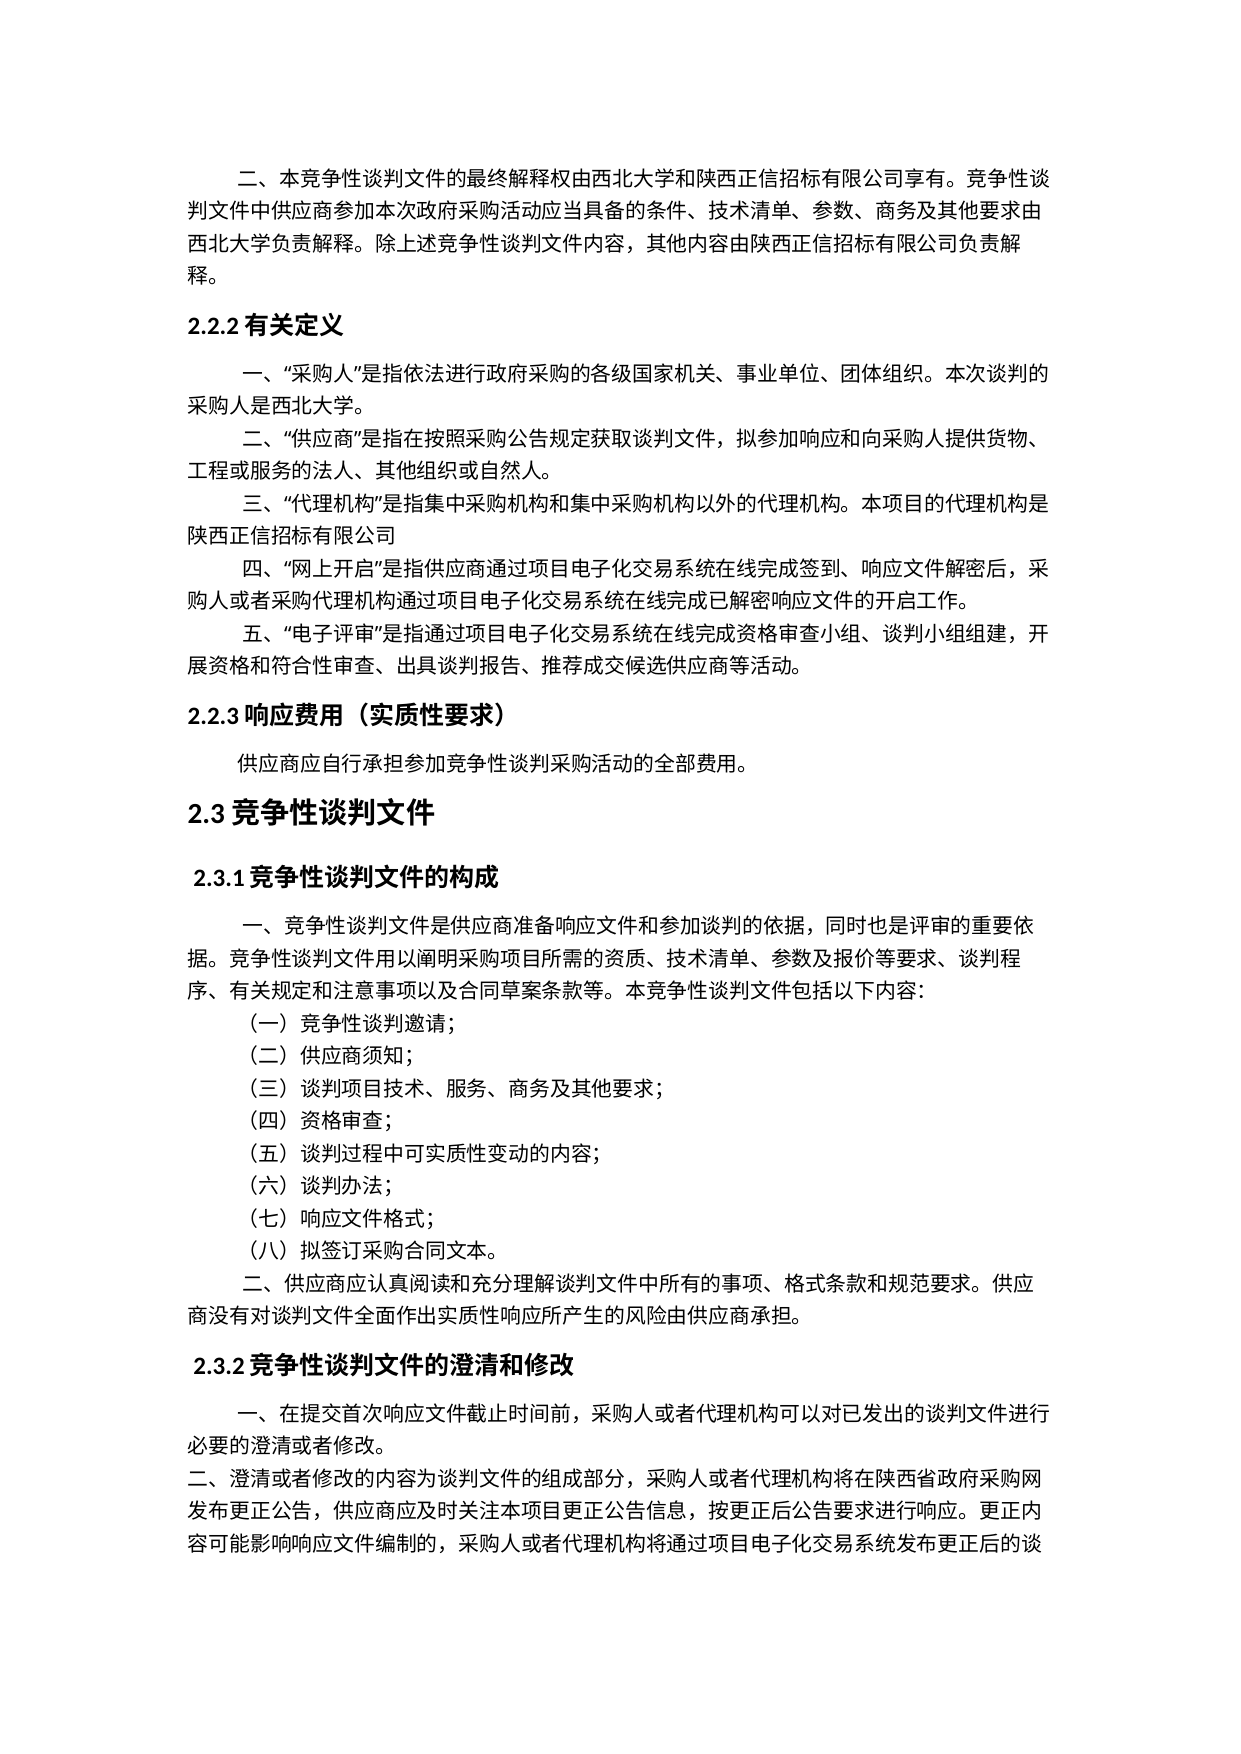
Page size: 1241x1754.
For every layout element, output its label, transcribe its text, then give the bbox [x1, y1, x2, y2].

text 二、“供应商”是指在按照采购公告规定获取谈判文件，拟参加响应和向采购人提供货物、工程或服务的法人、其他组织或自然人。 [187, 422, 1053, 487]
text （六）谈判办法； [187, 1169, 1053, 1202]
text 2.2.2有关定义 [187, 292, 1053, 357]
text 五、“电子评审”是指通过项目电子化交易系统在线完成资格审查小组、谈判小组组建，开展资格和符合性审查、出具谈判报告、推荐成交候选供应商等活动。 [187, 617, 1053, 682]
text 供应商应自行承担参加竞争性谈判采购活动的全部费用。 [187, 747, 1053, 779]
text 四、“网上开启”是指供应商通过项目电子化交易系统在线完成签到、响应文件解密后，采购人或者采购代理机构通过项目电子化交易系统在线完成已解密响应文件的开启工作。 [187, 552, 1053, 617]
text 一、“采购人”是指依法进行政府采购的各级国家机关、事业单位、团体组织。本次谈判的采购人是西北大学。 [187, 357, 1053, 422]
text （一）竞争性谈判邀请； [187, 1007, 1053, 1039]
text （八）拟签订采购合同文本。 [187, 1234, 1053, 1267]
text （五）谈判过程中可实质性变动的内容； [187, 1137, 1053, 1169]
text 2.2.3响应费用（实质性要求） [187, 682, 1053, 747]
text 二、本竞争性谈判文件的最终解释权由西北大学和陕西正信招标有限公司享有。竞争性谈判文件中供应商参加本次政府采购活动应当具备的条件、技术清单、参数、商务及其他要求由西北大学负责解释。除上述竞争性谈判文件内容，其他内容由陕西正信招标有限公司负责解释。 [187, 162, 1053, 292]
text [187, 1462, 1053, 1559]
text 2.3竞争性谈判文件 [187, 779, 1053, 844]
text （二）供应商须知； [187, 1039, 1053, 1072]
text （三）谈判项目技术、服务、商务及其他要求； [187, 1072, 1053, 1104]
text 三、“代理机构”是指集中采购机构和集中采购机构以外的代理机构。本项目的代理机构是陕西正信招标有限公司 [187, 487, 1053, 552]
text （七）响应文件格式； [187, 1202, 1053, 1234]
text 2.3.2竞争性谈判文件的澄清和修改 [187, 1332, 1053, 1397]
text 2.3.1竞争性谈判文件的构成 [187, 844, 1053, 909]
text 一、在提交首次响应文件截止时间前，采购人或者代理机构可以对已发出的谈判文件进行必要的澄清或者修改。 [187, 1397, 1053, 1462]
text 一、竞争性谈判文件是供应商准备响应文件和参加谈判的依据，同时也是评审的重要依据。竞争性谈判文件用以阐明采购项目所需的资质、技术清单、参数及报价等要求、谈判程序、有关规定和注意事项以及合同草案条款等。本竞争性谈判文件包括以下内容： [187, 909, 1053, 1007]
text 二、供应商应认真阅读和充分理解谈判文件中所有的事项、格式条款和规范要求。供应商没有对谈判文件全面作出实质性响应所产生的风险由供应商承担。 [187, 1267, 1053, 1332]
text （四）资格审查； [187, 1104, 1053, 1137]
